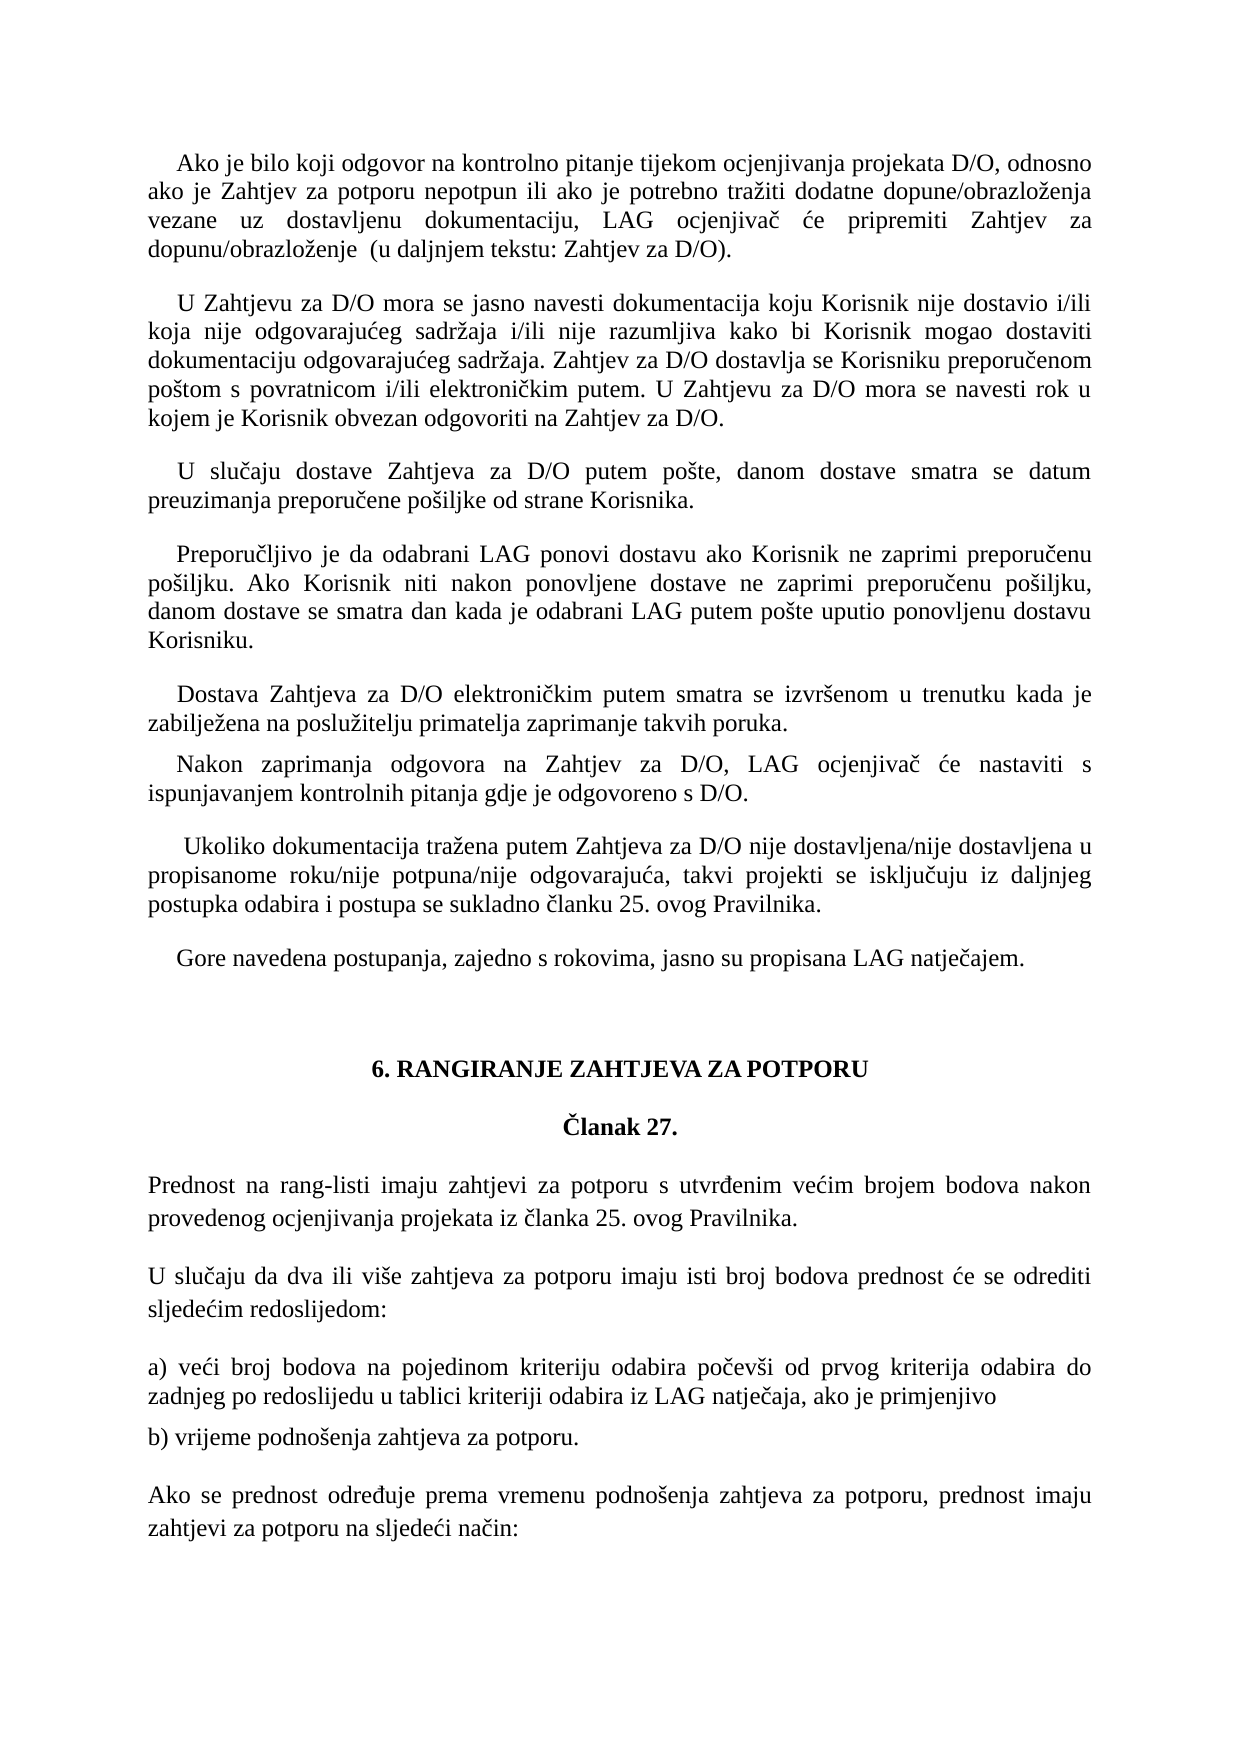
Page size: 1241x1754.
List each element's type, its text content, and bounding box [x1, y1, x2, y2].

text a) veći broj bodova na pojedinom kriteriju odabira počevši od prvog kriterija odabira do zadnjeg po redoslijedu u tablici kriteriji odabira iz LAG natječaja, ako je primjenjivo [148, 1352, 1093, 1410]
text Prednost na rang-listi imaju zahtjevi za potporu s utvrđenim većim brojem bodova nakon provedenog ocjenjivanja projekata iz članka 25. ovog Pravilnika. [148, 1170, 1093, 1232]
text Ukoliko dokumentacija tražena putem Zahtjeva za D/O nije dostavljena/nije dostavljena u propisanome roku/nije potpuna/nije odgovarajuća, takvi projekti se isključuju iz daljnjeg postupka odabira i postupa se sukladno članku 25. ovog Pravilnika. [148, 831, 1093, 918]
text Ako se prednost određuje prema vremenu podnošenja zahtjeva za potporu, prednost imaju zahtjevi za potporu na sljedeći način: [148, 1481, 1093, 1542]
text U Zahtjevu za D/O mora se jasno navesti dokumentacija koju Korisnik nije dostavio i/ili koja nije odgovarajućeg sadržaja i/ili nije razumljiva kako bi Korisnik mogao dostaviti dokumentaciju odgovarajućeg sadržaja. Zahtjev za D/O dostavlja se Korisniku preporučenom poštom s povratnicom i/ili elektroničkim putem. U Zahtjevu za D/O mora se navesti rok u kojem je Korisnik obvezan odgovoriti na Zahtjev za D/O. [148, 288, 1093, 431]
text Preporučljivo je da odabrani LAG ponovi dostavu ako Korisnik ne zaprimi preporučenu pošiljku. Ako Korisnik niti nakon ponovljene dostave ne zaprimi preporučenu pošiljku, danom dostave se smatra dan kada je odabrani LAG putem pošte uputio ponovljenu dostavu Korisniku. [148, 539, 1093, 654]
text Gore navedena postupanja, zajedno s rokovima, jasno su propisana LAG natječajem. [148, 943, 1093, 971]
text U slučaju dostave Zahtjeva za D/O putem pošte, danom dostave smatra se datum preuzimanja preporučene pošiljke od strane Korisnika. [148, 456, 1093, 514]
text U slučaju da dva ili više zahtjeva za potporu imaju isti broj bodova prednost će se odrediti sljedećim redoslijedom: [148, 1261, 1093, 1323]
text Članak 27. [148, 1112, 1093, 1141]
text Nakon zaprimanja odgovora na Zahtjev za D/O, LAG ocjenjivač će nastaviti s ispunjavanjem kontrolnih pitanja gdje je odgovoreno s D/O. [148, 749, 1093, 806]
text b) vrijeme podnošenja zahtjeva za potporu. [148, 1422, 1093, 1451]
text 6. RANGIRANJE ZAHTJEVA ZA POTPORU [148, 1054, 1093, 1083]
text Ako je bilo koji odgovor na kontrolno pitanje tijekom ocjenjivanja projekata D/O, odnosno ako je Zahtjev za potporu nepotpun ili ako je potrebno tražiti dodatne dopune/obrazloženja vezane uz dostavljenu dokumentaciju, LAG ocjenjivač će pripremiti Zahtjev za dopunu/obrazloženje (u daljnjem tekstu: Zahtjev za D/O). [148, 148, 1093, 263]
text Dostava Zahtjeva za D/O elektroničkim putem smatra se izvršenom u trenutku kada je zabilježena na poslužitelju primatelja zaprimanje takvih poruka. [148, 679, 1093, 736]
